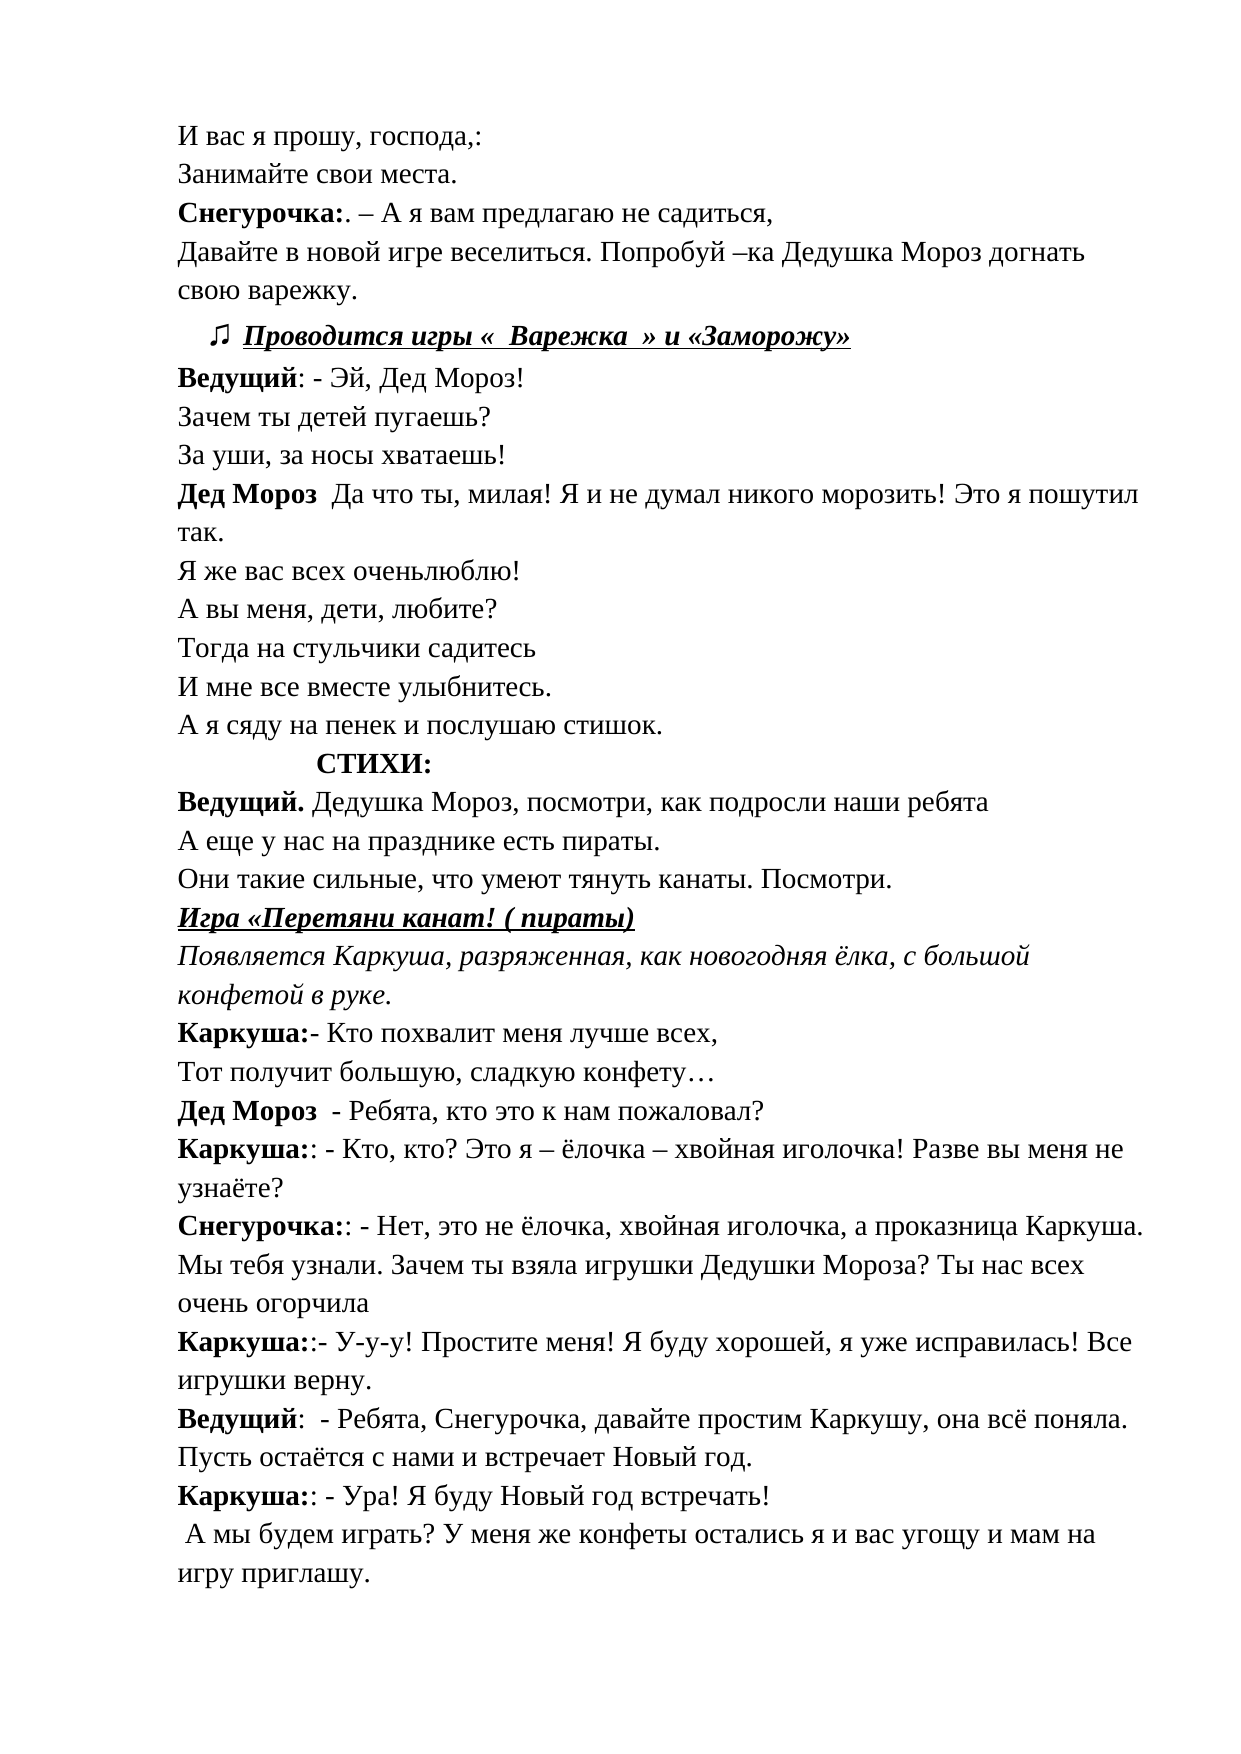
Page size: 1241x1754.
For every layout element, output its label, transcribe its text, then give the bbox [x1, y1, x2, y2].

text Ведущий: - Эй, Дед Мороз! [177, 360, 1152, 394]
text Давайте в новой игре веселиться. Попробуй –ка Дедушка Мороз догнать свою варежку. [177, 234, 1152, 306]
text Дед Мороз Да что ты, милая! Я и не думал никого морозить! Это я пошутил так. [177, 476, 1152, 548]
text И мне все вместе улыбнитесь. [177, 669, 1152, 702]
text Каркуша:: - Кто, кто? Это я – ёлочка – хвойная иголочка! Разве вы меня не узнаёте? [177, 1131, 1152, 1203]
text А я сяду на пенек и послушаю стишок. [177, 707, 1152, 741]
text СТИХИ: [177, 746, 1152, 779]
text Каркуша:- Кто похвалит меня лучше всех, [177, 1016, 1152, 1049]
text Зачем ты детей пугаешь? [177, 399, 1152, 432]
text За уши, за носы хватаешь! [177, 437, 1152, 471]
text Дед Мороз - Ребята, кто это к нам пожаловал? [177, 1093, 1152, 1126]
text А мы будем играть? У меня же конфеты остались я и вас угощу и мам на игру приглашу. [177, 1517, 1152, 1589]
text Снегурочка:: - Нет, это не ёлочка, хвойная иголочка, а проказница Каркуша. Мы тебя узнали. Зачем ты взяла игрушки Дедушки Мороза? Ты нас всех очень огорчила [177, 1208, 1152, 1319]
text Ведущий: - Ребята, Снегурочка, давайте простим Каркушу, она всё поняла. Пусть остаётся с нами и встречает Новый год. [177, 1401, 1152, 1473]
text Ведущий. Дедушка Мороз, посмотри, как подросли наши ребята [177, 784, 1152, 818]
text Тогда на стульчики садитесь [177, 630, 1152, 664]
text А вы меня, дети, любите? [177, 592, 1152, 625]
text Игра «Перетяни канат! ( пираты) [177, 900, 1152, 933]
text Я же вас всех оченьлюблю! [177, 553, 1152, 587]
text Тот получит большую, сладкую конфету… [177, 1054, 1152, 1088]
text А еще у нас на празднике есть пираты. [177, 823, 1152, 856]
text Снегурочка:. – А я вам предлагаю не садиться, [177, 195, 1152, 229]
text Каркуша:: - Ура! Я буду Новый год встречать! [177, 1478, 1152, 1512]
text Каркуша::- У-у-у! Простите меня! Я буду хорошей, я уже исправилась! Все игрушки верну. [177, 1324, 1152, 1396]
text Занимайте свои места. [177, 157, 1152, 190]
text И вас я прошу, господа,: [177, 118, 1152, 152]
text Появляется Каркуша, разряженная, как новогодняя ёлка, с большой конфетой в руке. [177, 938, 1152, 1011]
text Они такие сильные, что умеют тянуть канаты. Посмотри. [177, 861, 1152, 895]
text ♫ Проводится игры « Варежка » и «Заморожу» [177, 311, 1152, 354]
